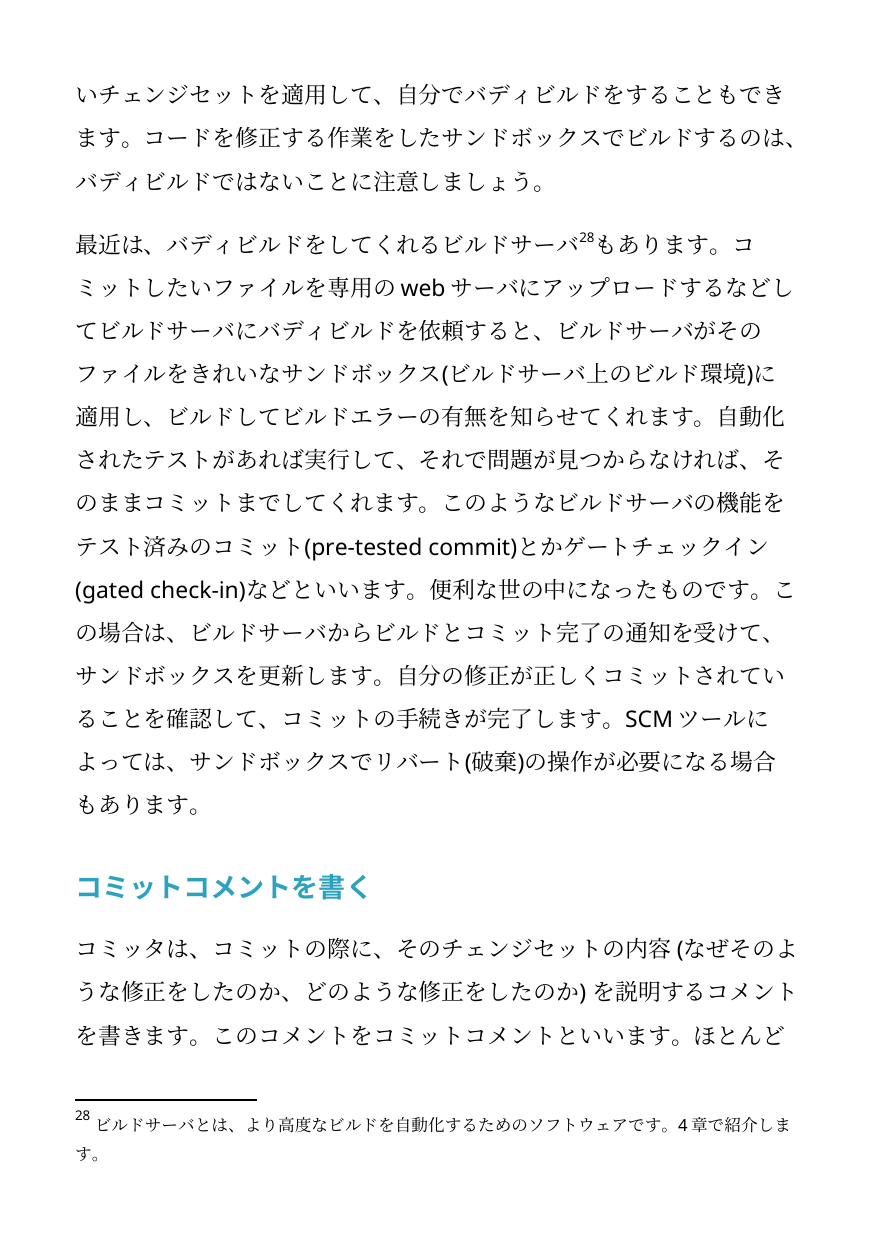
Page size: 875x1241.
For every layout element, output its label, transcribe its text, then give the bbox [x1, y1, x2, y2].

text 最近は、バディビルドをしてくれるビルドサーバもあります。コミットしたいファイルを専用のwebサーバにアップロードするなどしてビルドサーバにバディビルドを依頼すると、ビルドサーバがそのファイルをきれいなサンドボックス(ビルドサーバ上のビルド環境)に適用し、ビルドしてビルドエラーの有無を知らせてくれます。自動化されたテストがあれば実行して、それで問題が見つからなければ、そのままコミットまでしてくれます。このようなビルドサーバの機能をテスト済みのコミット(pre-tested commit)とかゲートチェックイン(gated check-in)などといいます。便利な世の中になったものです。この場合は、ビルドサーバからビルドとコミット完了の通知を受けて、サンドボックスを更新します。自分の修正が正しくコミットされていることを確認して、コミットの手続きが完了します。SCMツールによっては、サンドボックスでリバート(破棄)の操作が必要になる場合もあります。 [75, 224, 799, 823]
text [75, 929, 799, 1053]
subtitle コミットコメントを書く [75, 848, 799, 923]
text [75, 75, 799, 199]
